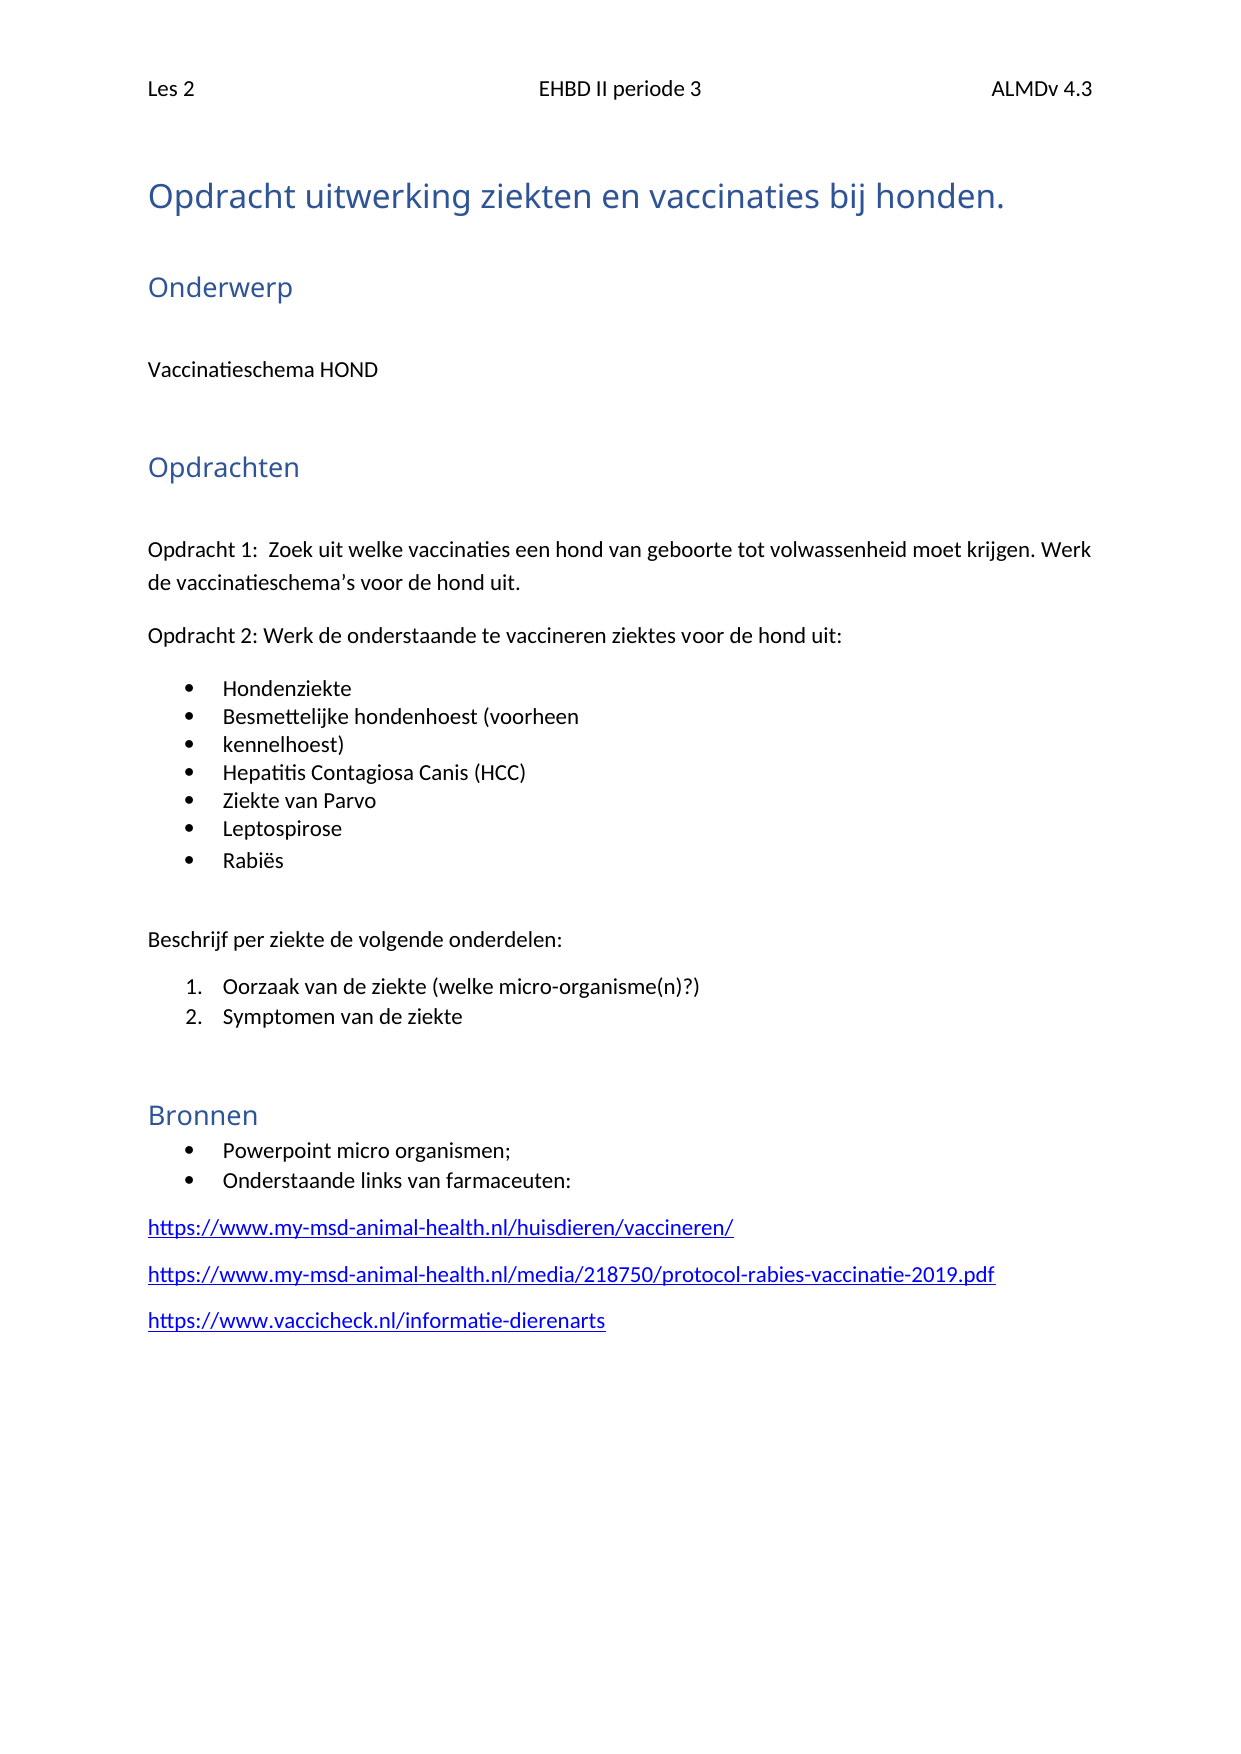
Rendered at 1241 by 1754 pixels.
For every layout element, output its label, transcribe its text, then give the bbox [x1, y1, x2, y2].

subtitle Bronnen [148, 1096, 1093, 1133]
list Symptomen van de ziekte [185, 1002, 1093, 1030]
text Opdracht 2: Werk de onderstaande te vaccineren ziektes voor de hond uit: [148, 621, 1093, 649]
subtitle Opdrachten [148, 449, 1093, 486]
list Leptospirose [185, 814, 1093, 842]
subtitle Opdracht uitwerking ziekten en vaccinaties bij honden. [148, 173, 1093, 218]
text https://www.my-msd-animal-health.nl/media/218750/protocol-rabies-vaccinatie-2019.pdf [148, 1260, 1093, 1288]
list Besmettelijke hondenhoest (voorheen [185, 702, 1093, 730]
list Rabiës [185, 846, 1093, 874]
list Powerpoint micro organismen; [185, 1136, 1093, 1164]
list Ziekte van Parvo [185, 786, 1093, 814]
list Hondenziekte [185, 674, 1093, 702]
text Vaccinatieschema HOND [148, 355, 1093, 383]
text https://www.my-msd-animal-health.nl/huisdieren/vaccineren/ [148, 1213, 1093, 1241]
text Opdracht 1: Zoek uit welke vaccinaties een hond van geboorte tot volwassenheid moet krijgen. Werk de vaccinatieschema’s voor de hond uit. [148, 536, 1093, 596]
list Hepatitis Contagiosa Canis (HCC) [185, 758, 1093, 786]
list kennelhoest) [185, 730, 1093, 758]
text https://www.vaccicheck.nl/informatie-dierenarts [148, 1307, 1093, 1334]
list Onderstaande links van farmaceuten: [185, 1166, 1093, 1194]
subtitle Onderwerp [148, 268, 1093, 305]
list Oorzaak van de ziekte (welke micro-organisme(n)?) [185, 972, 1093, 1000]
text Beschrijf per ziekte de volgende onderdelen: [148, 925, 1093, 953]
